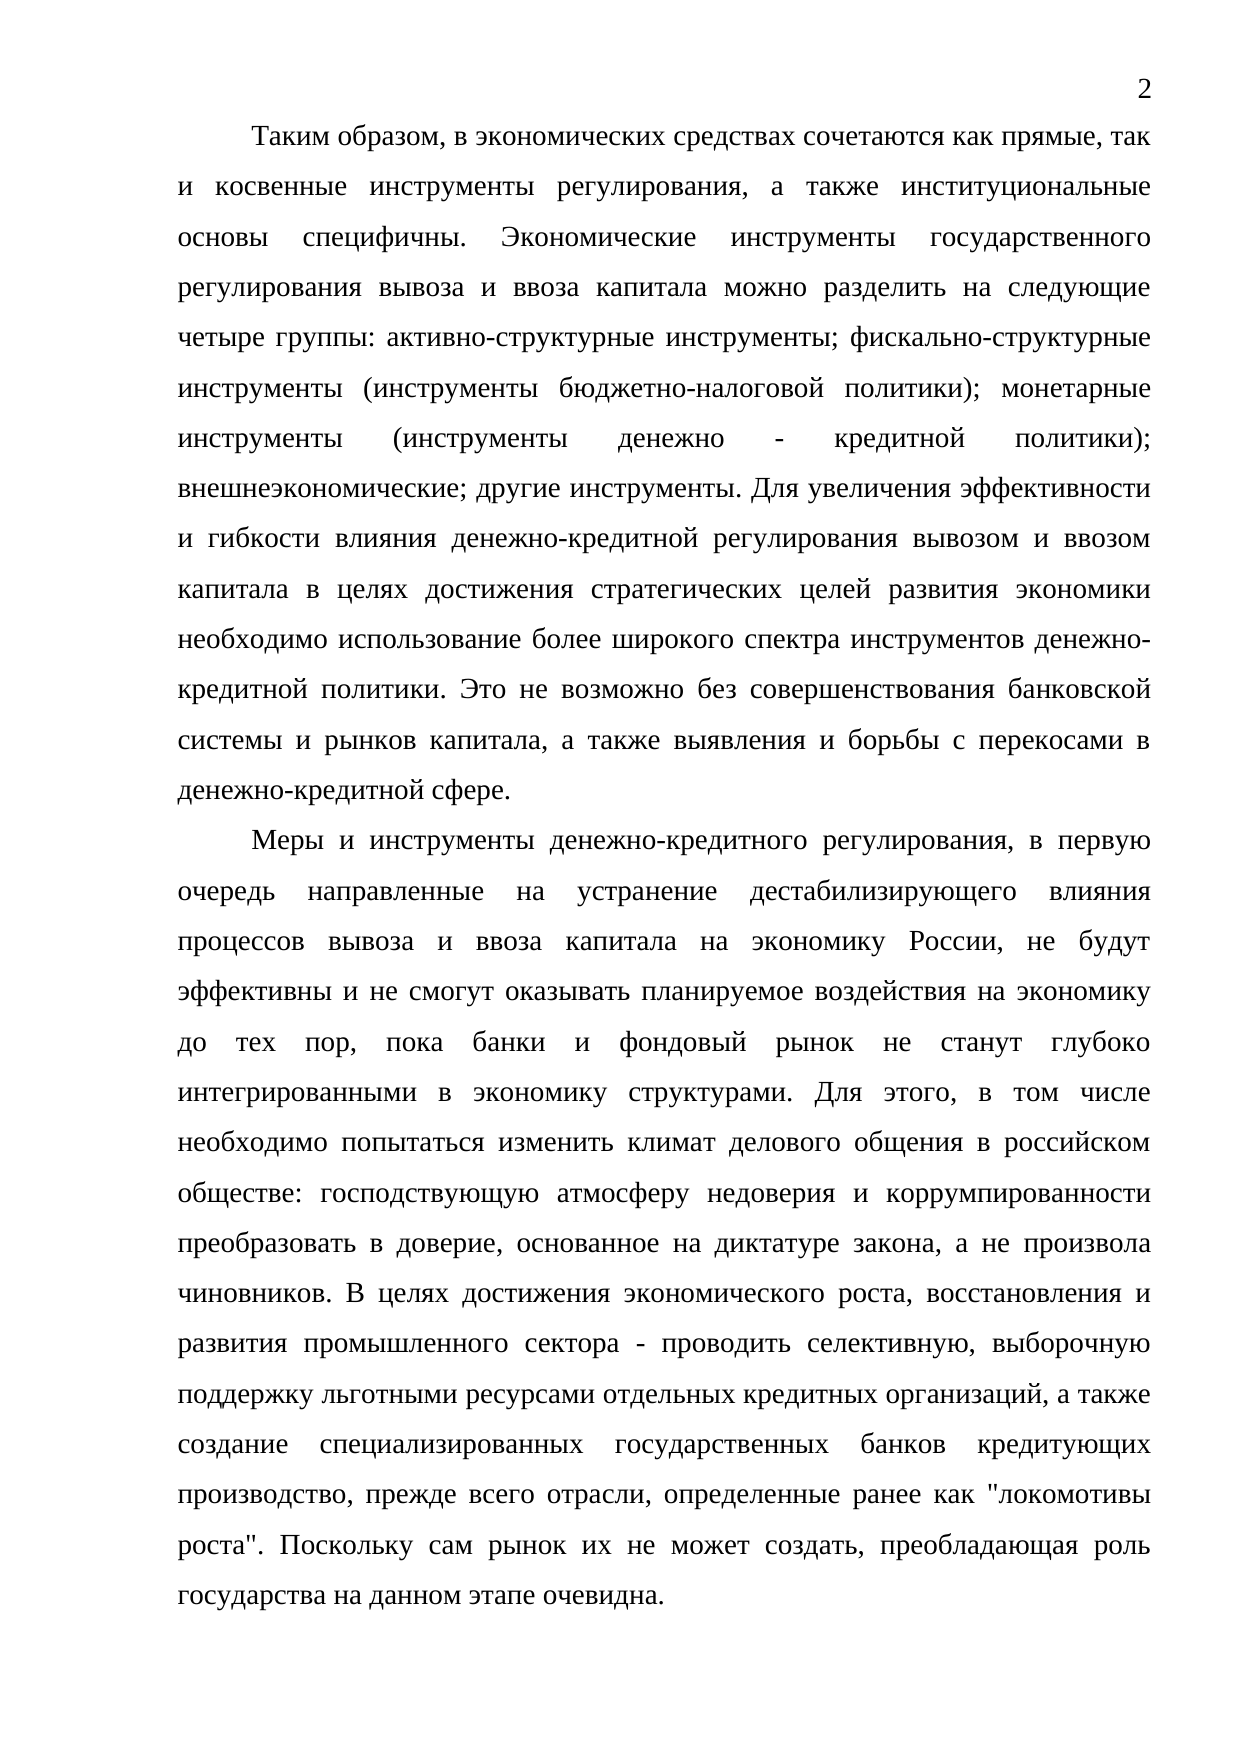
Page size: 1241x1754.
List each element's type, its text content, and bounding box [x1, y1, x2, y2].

text Таким образом, в экономических средствах сочетаются как прямые, так и косвенные инструменты регулирования, а также институциональные основы специфичны. Экономические инструменты государственного регулирования вывоза и ввоза капитала можно разделить на следующие четыре группы: активно-структурные инструменты; фискально-структурные инструменты (инструменты бюджетно-налоговой политики); монетарные инструменты (инструменты денежно - кредитной политики); внешнеэкономические; другие инструменты. Для увеличения эффективности и гибкости влияния денежно-кредитной регулирования вывозом и ввозом капитала в целях достижения стратегических целей развития экономики необходимо использование более широкого спектра инструментов денежно-кредитной политики. Это не возможно без совершенствования банковской системы и рынков капитала, а также выявления и борьбы с перекосами в денежно-кредитной сфере. [177, 118, 1152, 806]
text Меры и инструменты денежно-кредитного регулирования, в первую очередь направленные на устранение дестабилизирующего влияния процессов вывоза и ввоза капитала на экономику России, не будут эффективны и не смогут оказывать планируемое воздействия на экономику до тех пор, пока банки и фондовый рынок не станут глубоко интегрированными в экономику структурами. Для этого, в том числе необходимо попытаться изменить климат делового общения в российском обществе: господствующую атмосферу недоверия и коррумпированности преобразовать в доверие, основанное на диктатуре закона, а не произвола чиновников. В целях достижения экономического роста, восстановления и развития промышленного сектора - проводить селективную, выборочную поддержку льготными ресурсами отдельных кредитных организаций, а также создание специализированных государственных банков кредитующих производство, прежде всего отрасли, определенные ранее как "локомотивы роста". Поскольку сам рынок их не может создать, преобладающая роль государства на данном этапе очевидна. [177, 822, 1152, 1611]
